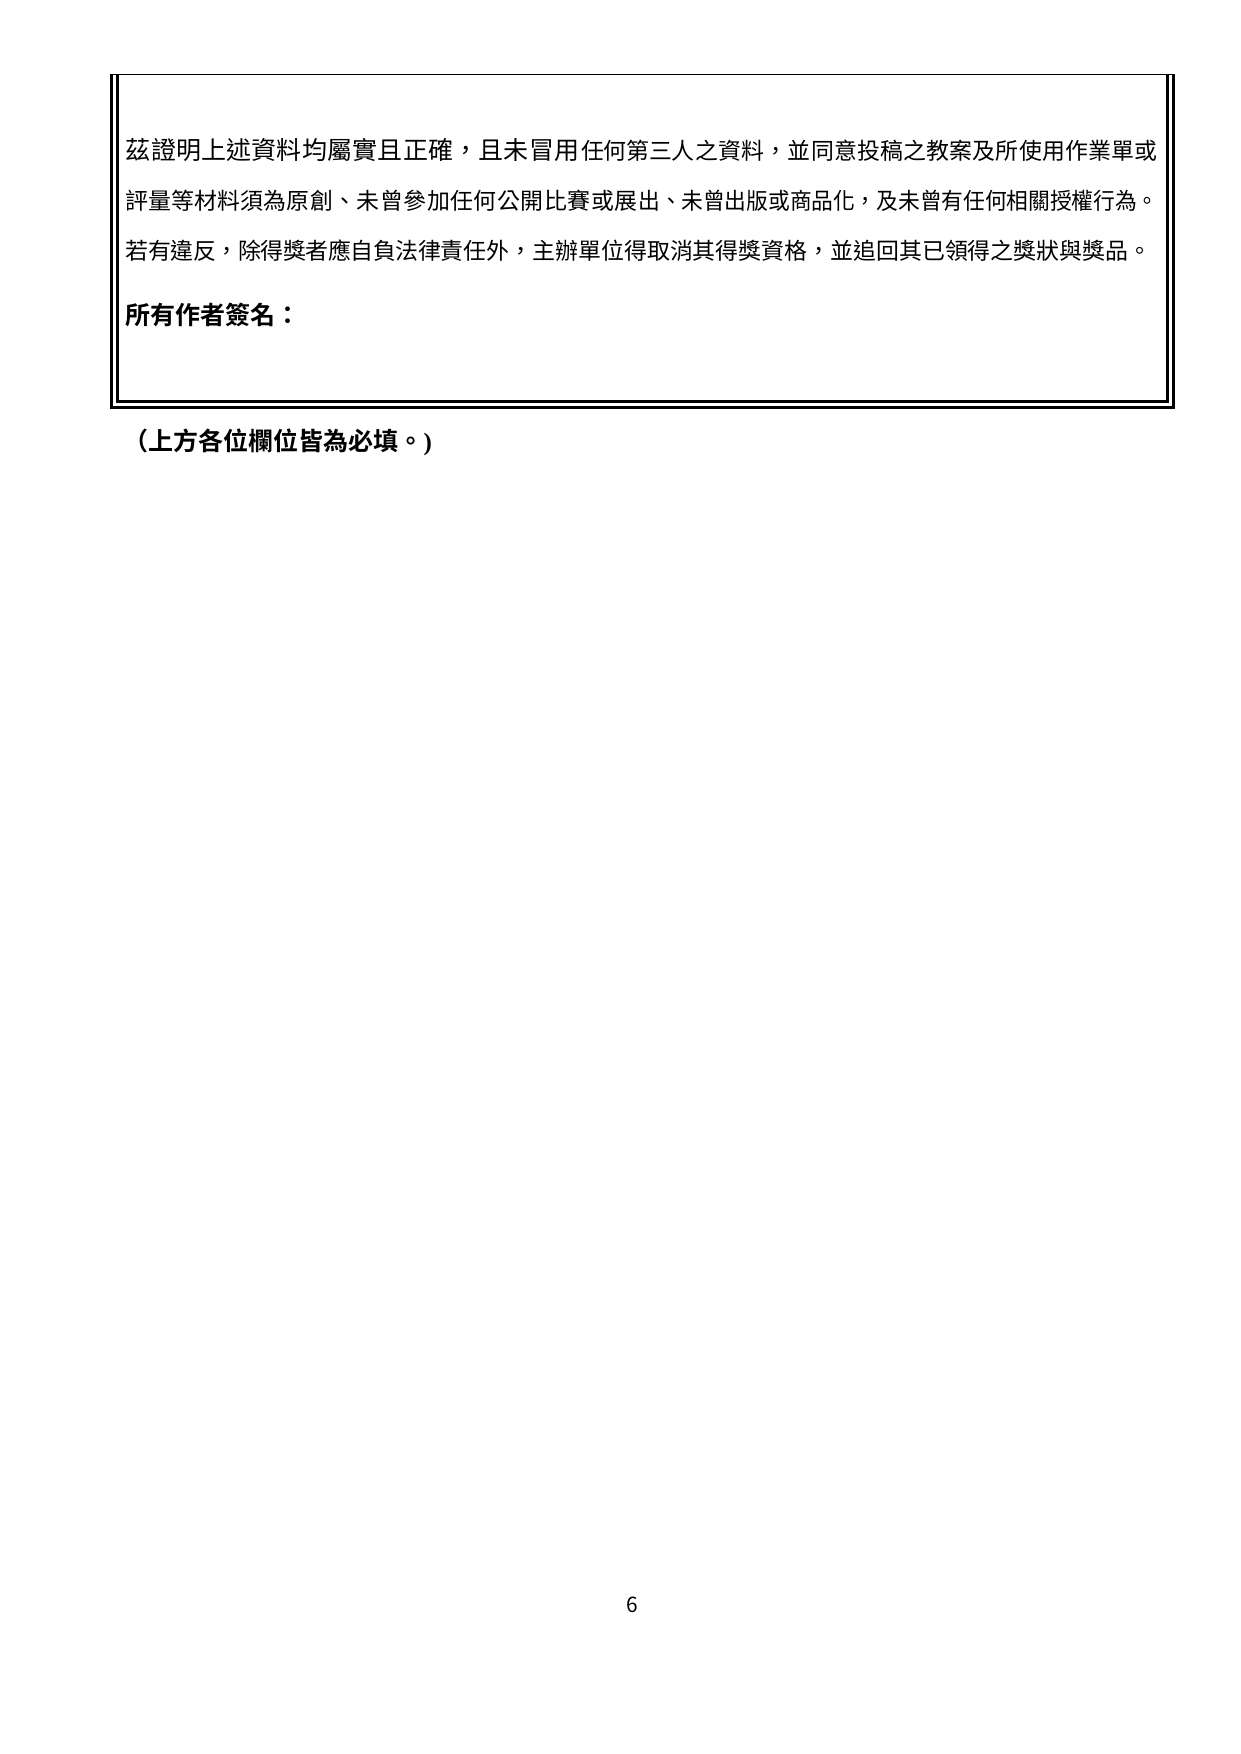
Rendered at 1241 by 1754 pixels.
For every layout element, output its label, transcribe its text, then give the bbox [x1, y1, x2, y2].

table_cell 茲證明上述資料均屬實且正確，且未冒用任何第三人之資料，並同意投稿之教案及所使用作業單或評量等材料須為原創、未曾參加任何公開比賽或展出、未曾出版或商品化，及未曾有任何相關授權行為。若有違反，除得獎者應自負法律責任外，主辦單位得取消其得獎資格，並追回其已領得之獎狀與獎品。 所有作者簽名： [119, 75, 1166, 400]
text （上方各位欄位皆為必填。) [123, 422, 1134, 458]
